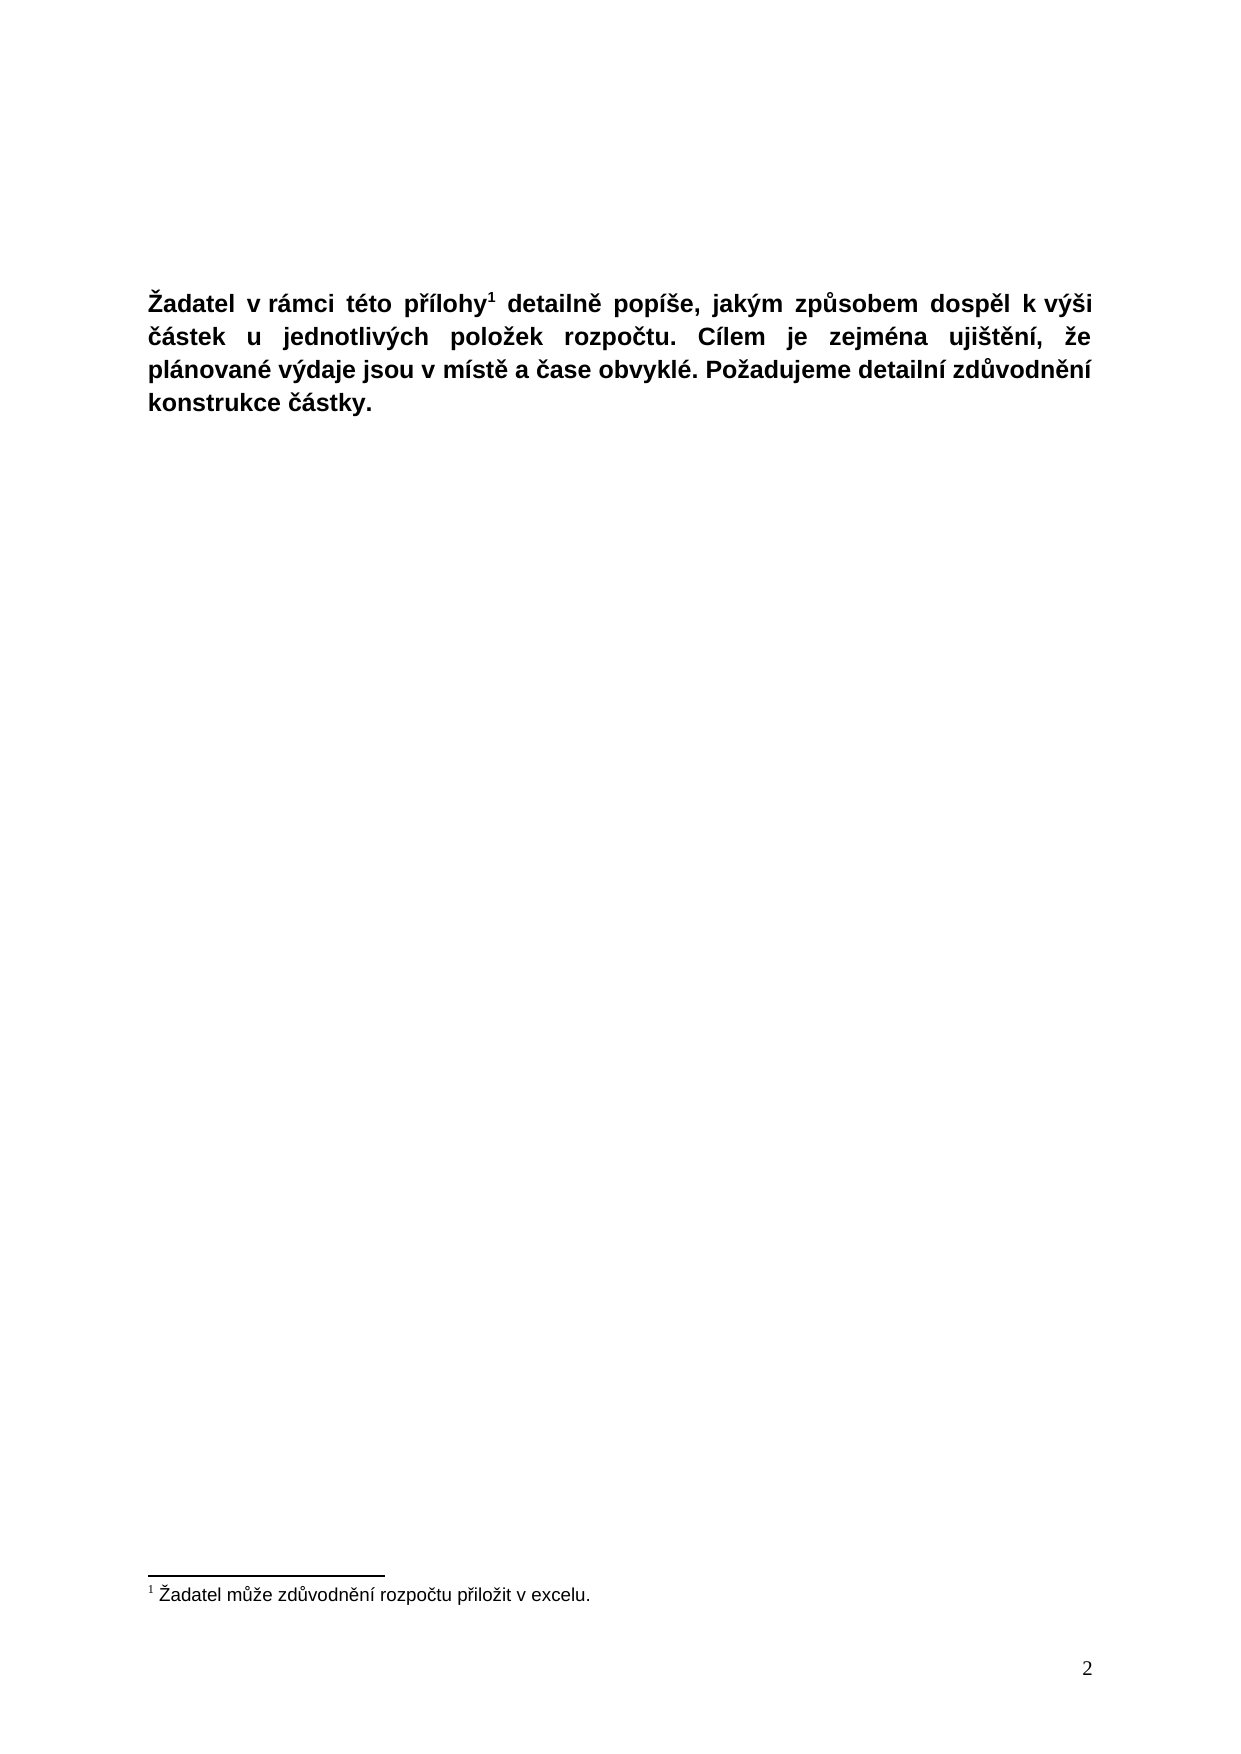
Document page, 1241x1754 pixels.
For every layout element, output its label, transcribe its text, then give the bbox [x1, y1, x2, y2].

text Žadatel v rámci této přílohy detailně popíše, jakým způsobem dospěl k výši částek u jednotlivých položek rozpočtu. Cílem je zejména ujištění, že plánované výdaje jsou v místě a čase obvyklé. Požadujeme detailní zdůvodnění konstrukce částky. [148, 289, 1092, 417]
